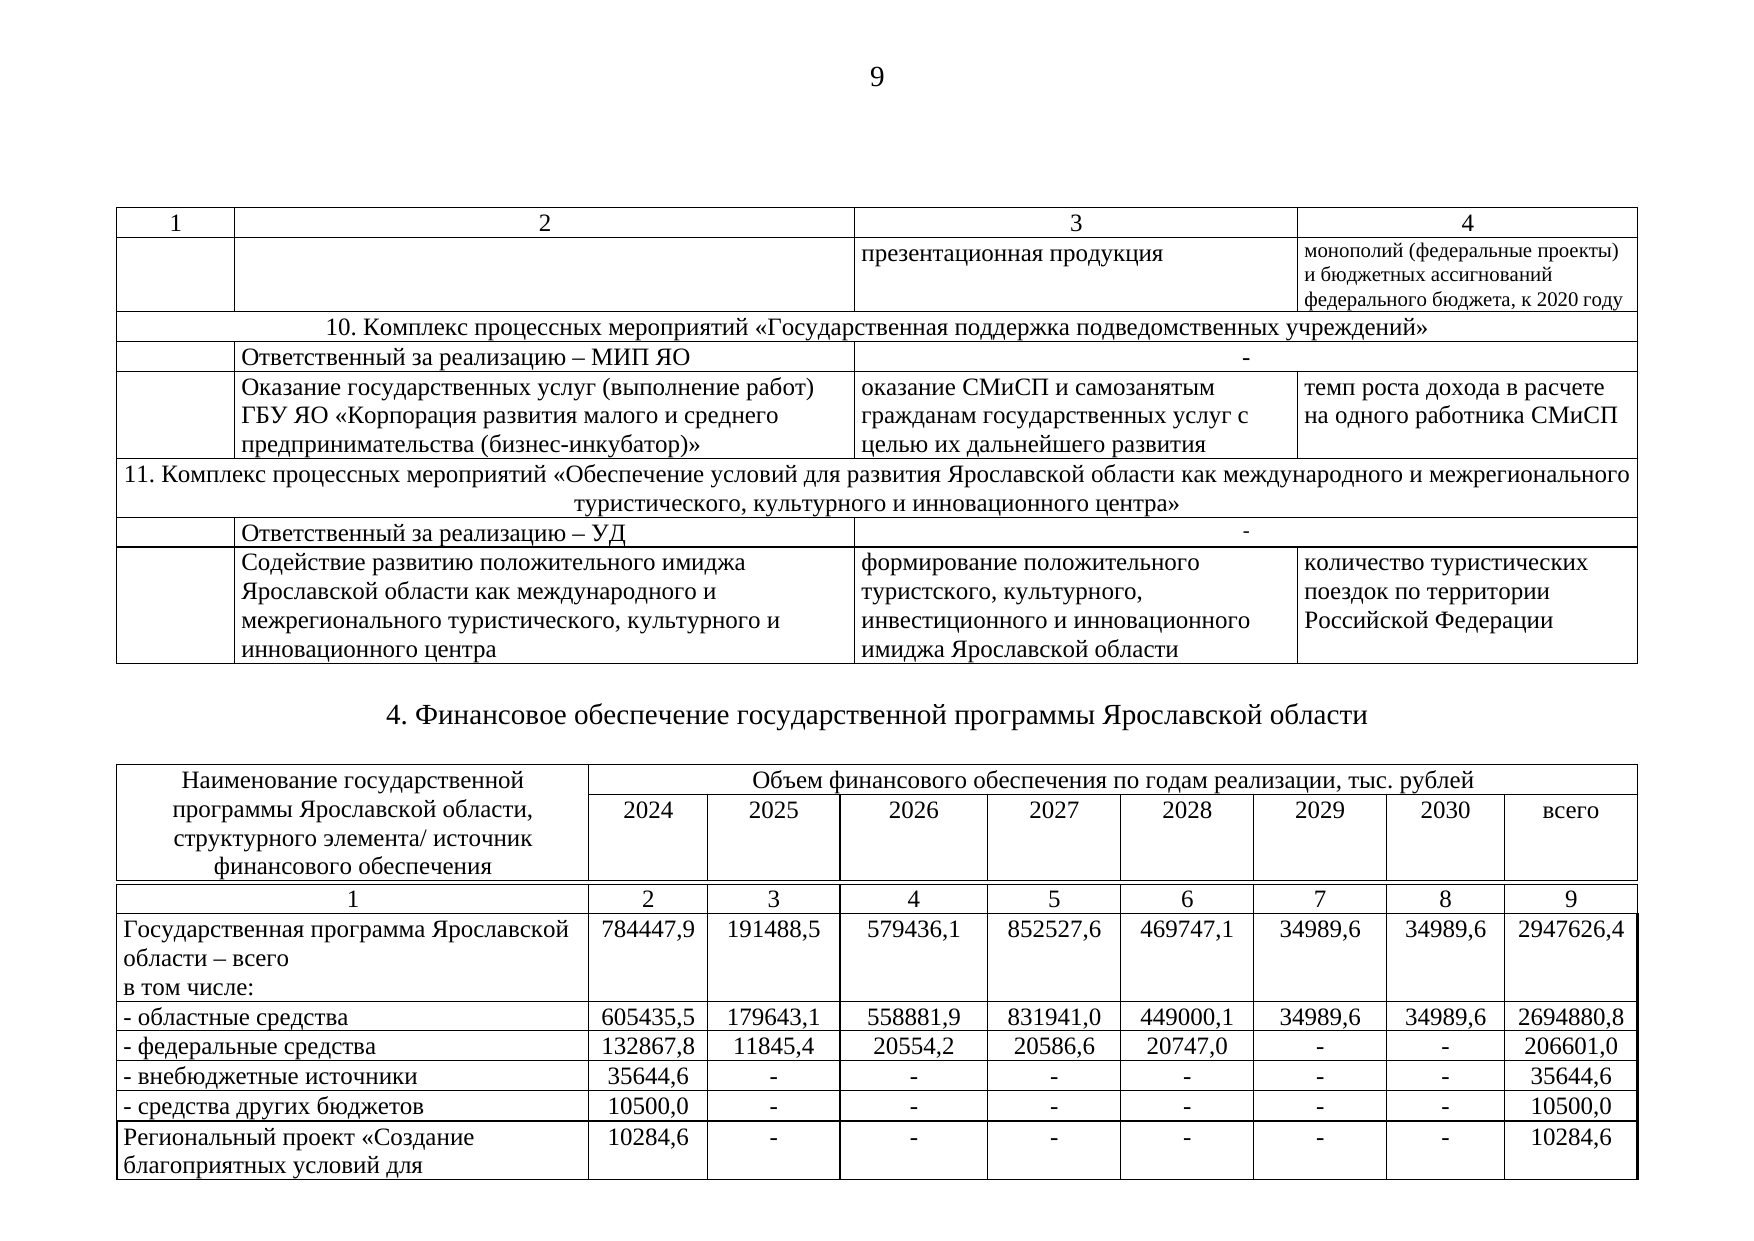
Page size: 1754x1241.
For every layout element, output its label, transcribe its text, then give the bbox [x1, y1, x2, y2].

table_cell - [1387, 1061, 1504, 1090]
table_cell Ответственный за реализацию – УД [235, 518, 854, 546]
table_cell 34989,6 [1254, 1002, 1386, 1030]
table_header 8 [1387, 885, 1504, 913]
table_cell - [841, 1122, 987, 1179]
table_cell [1298, 238, 1637, 311]
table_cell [855, 238, 1297, 311]
table_cell 34989,6 [1254, 914, 1386, 1001]
table_cell 2694880,8 [1505, 1002, 1636, 1030]
table_cell темп роста дохода в расчете на одного работника СМиСП [1298, 372, 1637, 458]
table_cell - [1387, 1122, 1504, 1179]
table_cell - [708, 1091, 839, 1120]
table_cell 20586,6 [988, 1031, 1120, 1060]
table_cell 35644,6 [1505, 1061, 1636, 1090]
table_cell - [708, 1061, 839, 1090]
table_cell 449000,1 [1121, 1002, 1253, 1030]
table_cell [117, 342, 234, 371]
table_cell 579436,1 [841, 914, 987, 1001]
table_cell 831941,0 [988, 1002, 1120, 1030]
table_cell - [1254, 1061, 1386, 1090]
table_cell - [841, 1091, 987, 1120]
table_cell 2947626,4 [1505, 914, 1636, 1001]
table_header 3 [708, 885, 839, 913]
table_cell Оказание государственных услуг (выполнение работ) ГБУ ЯО «Корпорация развития малого и среднего предпринимательства (бизнес-инкубатор)» [235, 372, 854, 458]
table_cell 34989,6 [1387, 914, 1504, 1001]
table_cell - [855, 518, 1637, 546]
table_cell 206601,0 [1505, 1031, 1636, 1060]
table_cell 2030 [1387, 795, 1504, 880]
table_cell 605435,5 [589, 1002, 707, 1030]
table_header 6 [1121, 885, 1253, 913]
table_cell [117, 548, 234, 662]
table_cell - [1254, 1091, 1386, 1120]
table_cell Ответственный за реализацию – МИП ЯО [235, 342, 854, 371]
table_cell 558881,9 [841, 1002, 987, 1030]
table_cell всего [1505, 795, 1637, 880]
table_cell Государственная программа Ярославской области – всего в том числе: [117, 914, 588, 1001]
table_cell 11845,4 [708, 1031, 839, 1060]
table_header 7 [1254, 885, 1386, 913]
table_cell 10. Комплекс процессных мероприятий «Государственная поддержка подведомственных учреждений» [117, 312, 1637, 341]
table_cell - [1254, 1122, 1386, 1179]
table_cell [117, 238, 234, 311]
table_header Наименование государственной программы Ярославской области, структурного элемента/ источник финансового обеспечения [117, 765, 588, 880]
table_cell - [841, 1061, 987, 1090]
table_header 4 [1298, 208, 1637, 237]
table_cell 10500,0 [589, 1091, 707, 1120]
table_header 4 [841, 885, 987, 913]
table_cell - [988, 1122, 1120, 1179]
table_cell 132867,8 [589, 1031, 707, 1060]
table_cell 784447,9 [589, 914, 707, 1001]
table_cell 2028 [1121, 795, 1253, 880]
table_cell количество туристических поездок по территории Российской Федерации [1298, 548, 1637, 662]
table_header 3 [855, 208, 1297, 237]
table_cell 2024 [589, 795, 707, 880]
table_cell [117, 372, 234, 458]
table_cell Содействие развитию положительного имиджа Ярославской области как международного и межрегионального туристического, культурного и инновационного центра [235, 548, 854, 662]
table_cell оказание СМиСП и самозанятым гражданам государственных услуг с целью их дальнейшего развития [855, 372, 1297, 458]
table_cell - средства других бюджетов [117, 1091, 588, 1120]
table_cell 10284,6 [1505, 1122, 1636, 1179]
table_cell 2029 [1254, 795, 1386, 880]
table_header 5 [988, 885, 1120, 913]
table_header Объем финансового обеспечения по годам реализации, тыс. рублей [589, 765, 1637, 794]
table_cell 2025 [708, 795, 839, 880]
table_cell 469747,1 [1121, 914, 1253, 1001]
table_cell - [1254, 1031, 1386, 1060]
table_cell 35644,6 [589, 1061, 707, 1090]
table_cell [118, 1122, 588, 1179]
table_cell - [988, 1091, 1120, 1120]
table_cell 191488,5 [708, 914, 839, 1001]
table_cell - [1121, 1091, 1253, 1120]
table_cell - областные средства [117, 1002, 588, 1030]
table_header 1 [117, 885, 588, 913]
table_cell [117, 518, 234, 546]
table_cell - [855, 342, 1637, 371]
table_cell 11. Комплекс процессных мероприятий «Обеспечение условий для развития Ярославской области как международного и межрегионального туристического, культурного и инновационного центра» [117, 459, 1637, 517]
table_cell 10500,0 [1505, 1091, 1636, 1120]
table_cell - [1121, 1122, 1253, 1179]
table_cell - [988, 1061, 1120, 1090]
table_header 2 [235, 208, 854, 237]
table_cell 2026 [841, 795, 987, 880]
table_cell 20747,0 [1121, 1031, 1253, 1060]
table_cell 852527,6 [988, 914, 1120, 1001]
table_cell - [1121, 1061, 1253, 1090]
table_cell - федеральные средства [117, 1031, 588, 1060]
table_cell 10284,6 [589, 1122, 707, 1179]
table_cell 34989,6 [1387, 1002, 1504, 1030]
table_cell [235, 238, 854, 311]
table_cell 179643,1 [708, 1002, 839, 1030]
table_cell - [708, 1122, 839, 1179]
table_cell - [1387, 1091, 1504, 1120]
table_header 9 [1505, 885, 1637, 913]
table_cell - внебюджетные источники [117, 1061, 588, 1090]
table_cell 20554,2 [841, 1031, 987, 1060]
text 4. Финансовое обеспечение государственной программы Ярославской области [118, 697, 1636, 731]
table_cell формирование положительного туристского, культурного, инвестиционного и инновационного имиджа Ярославской области [855, 548, 1297, 662]
table_header 2 [589, 885, 707, 913]
table_cell 2027 [988, 795, 1120, 880]
table_header 1 [117, 208, 234, 237]
table_cell - [1387, 1031, 1504, 1060]
